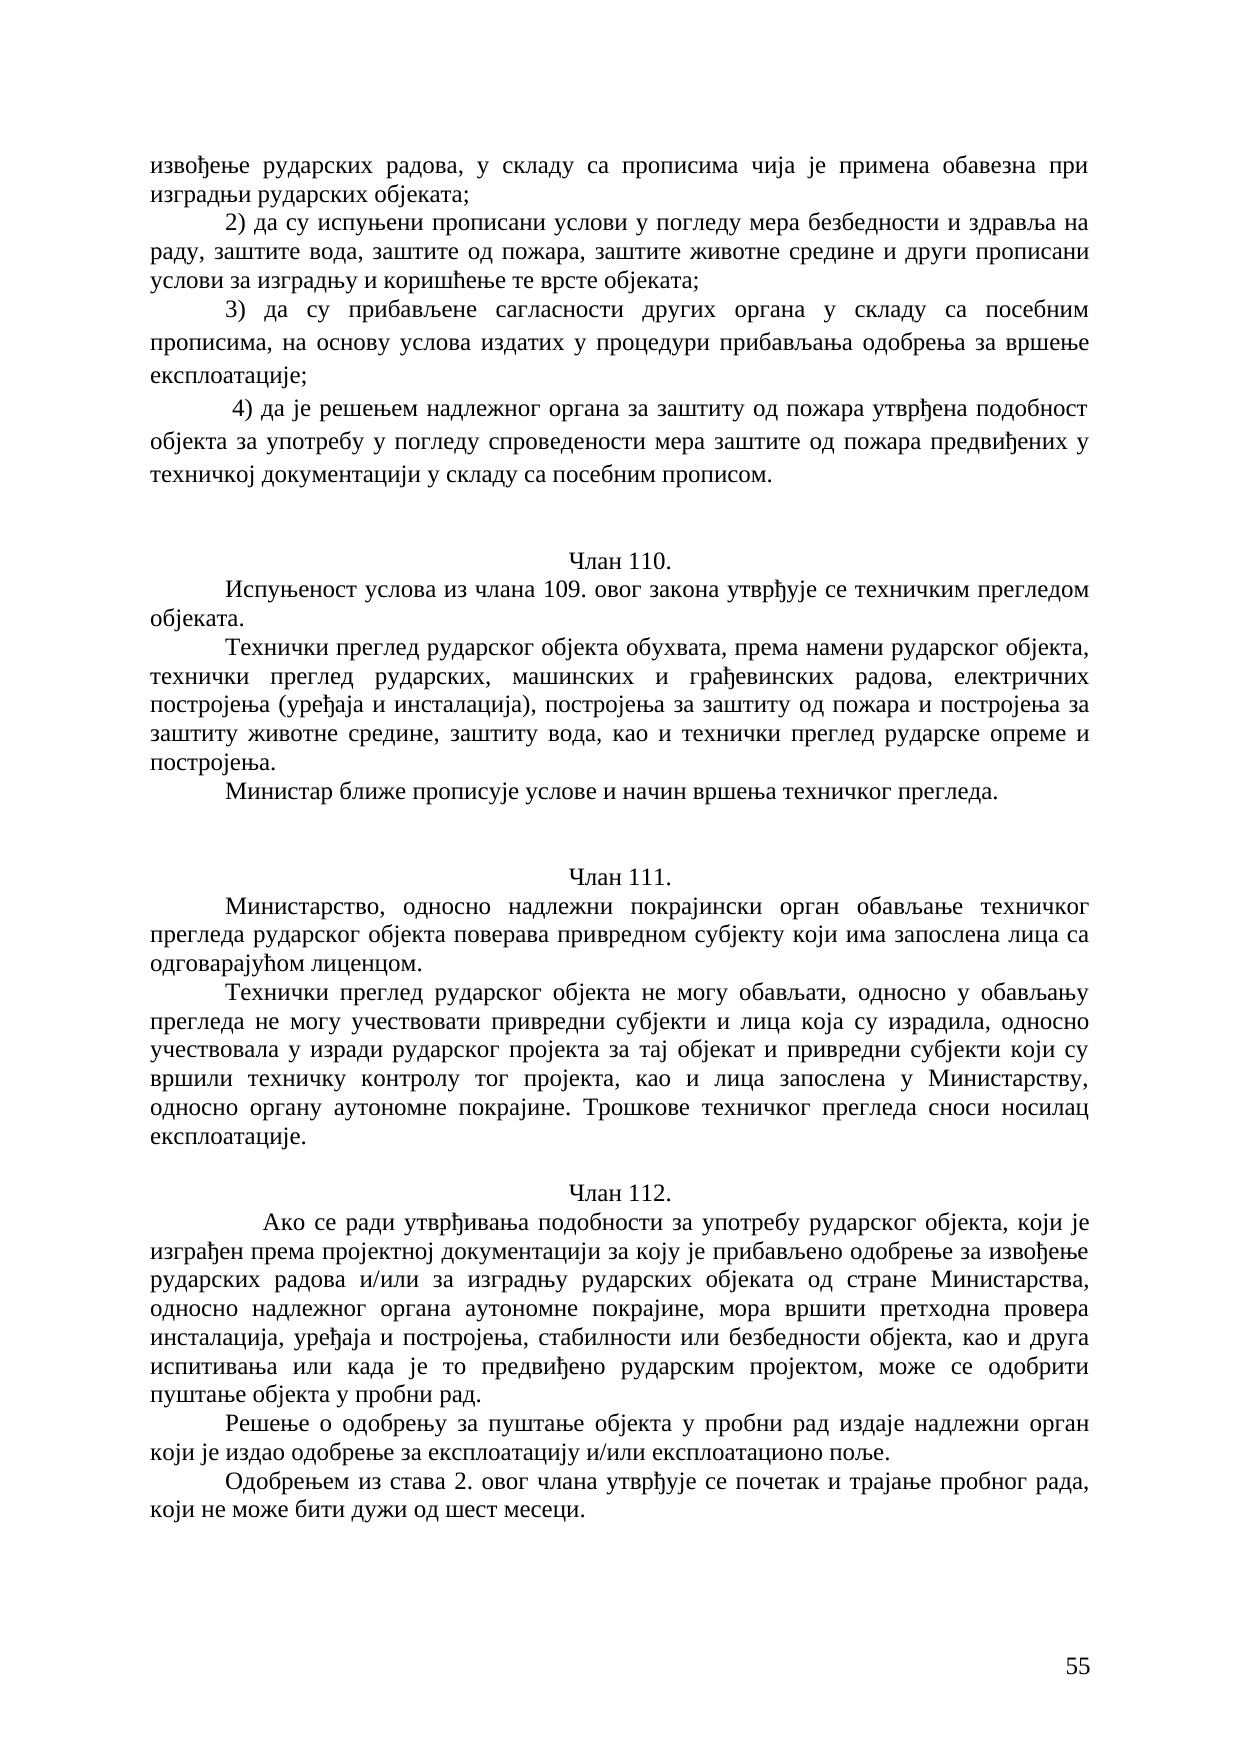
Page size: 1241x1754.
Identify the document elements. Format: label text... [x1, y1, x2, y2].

text Решење о одобрењу за пуштање објекта у пробни рад издаје надлежни орган који је издао одобрење за експлоатацију и/или експлоатационо поље. [150, 1408, 1090, 1466]
text Технички преглед рударског објекта не могу обављати, односно у обављању прегледа не могу учествовати привредни субјекти и лица која су израдила, односно учествовала у изради рударског пројекта за тај објекат и привредни субјекти који су вршили техничку контролу тог пројекта, као и лица запослена у Министарству, односно органу аутономне покрајине. Трошкове техничког прегледа сноси носилац експлоатације. [150, 977, 1090, 1149]
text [150, 150, 1090, 207]
text 3) да су прибављене сагласности других органа у складу са посебним прописима, на основу услова издатих у процедури прибављања одобрења за вршење експлоатације; [150, 294, 1090, 388]
text 2) да су испуњени прописани услови у погледу мера безбедности и здравља на раду, заштите вода, заштите од пожара, заштите животне средине и други прописани услови за изградњу и коришћење те врсте објеката; [150, 207, 1090, 294]
text 4) да је решењем надлежног органа за заштиту од пожара утврђена подобност објекта за употребу у погледу спроведености мера заштите од пожара предвиђених у техничкој документацији у складу са посебним прописом. [150, 393, 1090, 488]
text Члан 110. [150, 546, 1090, 574]
text Министар ближе прописује услове и начин вршења техничког прегледа. [150, 776, 1090, 804]
text Испуњеност услова из члана 109. овог закона утврђује се техничким прегледом објеката. [150, 574, 1090, 632]
text Члан 111. [150, 862, 1090, 891]
text Технички преглед рударског објекта обухвата, према намени рударског објекта, технички преглед рударских, машинских и грађевинских радова, електричних постројења (уређаја и инсталација), постројења за заштиту од пожара и постројења за заштиту животне средине, заштиту вода, као и технички преглед рударске опреме и постројења. [150, 632, 1090, 776]
text Ако се ради утврђивања подобности за употребу рударског објекта, који је изграђен према пројектној документацији за коју је прибављено одобрење за извођење рударских радова и/или за изградњу рударских објеката од стране Министарства, односно надлежног органа аутономне покрајине, мора вршити претходна провера инсталација, уређаја и постројења, стабилности или безбедности објекта, као и друга испитивања или када је то предвиђено рударским пројектом, може се одобрити пуштање објекта у пробни рад. [150, 1207, 1090, 1408]
text Одобрењем из става 2. овог члана утврђује се почетак и трајање пробног рада, који не може бити дужи од шест месеци. [150, 1466, 1090, 1523]
text Министарство, односно надлежни покрајински орган обављање техничког прегледа рударског објекта поверава привредном субјекту који има запослена лица са одговарајућом лиценцом. [150, 891, 1090, 977]
text Члан 112. [150, 1178, 1090, 1207]
